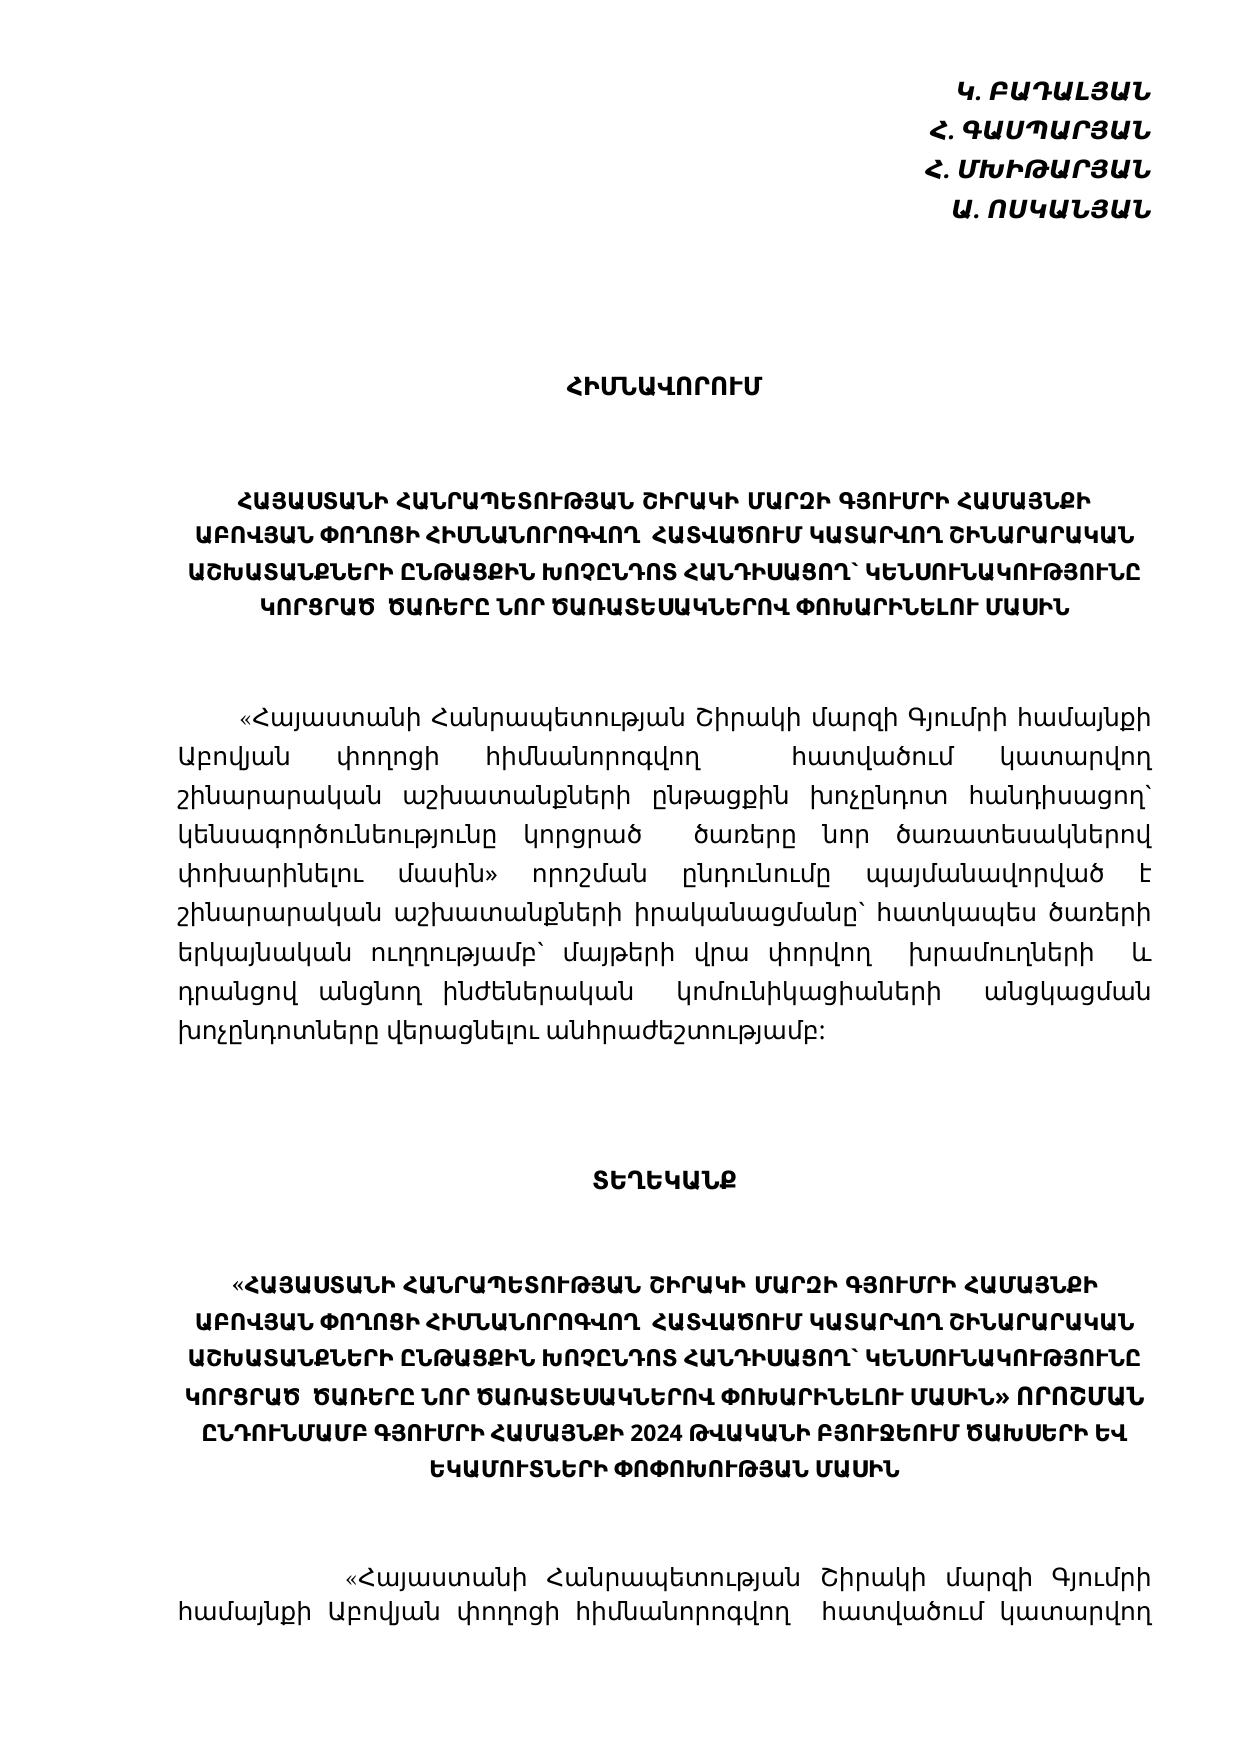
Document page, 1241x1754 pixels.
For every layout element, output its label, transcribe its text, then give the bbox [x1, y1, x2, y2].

text Հայաստանի Հանրապետության Շիրակի մարզի Գյումրի համայնքի Աբովյան փողոցի հիմնանորոգվող հատվածում կատարվող շինարարական աշխատանքների ընթացքին խոչընդոտ հանդիսացող` կենսագործունեությունը կորցրած ծառերը նոր ծառատեսակներով փոխարինելու մասին» որոշման ընդունումը պայմանավորված է շինարարական աշխատանքների իրականացմանը` հատկապես ծառերի երկայնական ուղղությամբ` մայթերի վրա փորվող խրամուղների և դրանցով անցնող ինժեներական կոմունիկացիաների անցկացման խոչընդոտները վերացնելու անհրաժեշտությամբ: [177, 699, 1152, 1047]
text ՏԵՂԵԿԱՆՔ [177, 1163, 1152, 1197]
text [177, 1559, 1152, 1627]
text ՀԻՄՆԱՎՈՐՈՒՄ [177, 368, 1152, 402]
text Կ. ԲԱԴԱԼՅԱՆ Հ. ԳԱՍՊԱՐՅԱՆ Հ. ՄԽԻԹԱՐՅԱՆ Ա. ՈՍԿԱՆՅԱՆ [177, 74, 1152, 225]
text ՀԱՅԱՍՏԱՆԻ ՀԱՆՐԱՊԵՏՈՒԹՅԱՆ ՇԻՐԱԿԻ ՄԱՐԶԻ ԳՅՈՒՄՐԻ ՀԱՄԱՅՆՔԻ ԱԲՈՎՅԱՆ ՓՈՂՈՑԻ ՀԻՄՆԱՆՈՐՈԳՎՈՂ ՀԱՏՎԱԾՈՒՄ ԿԱՏԱՐՎՈՂ ՇԻՆԱՐԱՐԱԿԱՆ ԱՇԽԱՏԱՆՔՆԵՐԻ ԸՆԹԱՑՔԻՆ ԽՈՉԸՆԴՈՏ ՀԱՆԴԻՍԱՑՈՂ` ԿԵՆՍՈՒՆԱԿՈՒԹՅՈՒՆԸ ԿՈՐՑՐԱԾ ԾԱՌԵՐԸ ՆՈՐ ԾԱՌԱՏԵՍԱԿՆԵՐՈՎ ՓՈԽԱՐԻՆԵԼՈՒ ՄԱՍԻՆ» ՈՐՈՇՄԱՆ ԸՆԴՈՒՆՄԱՄԲ ԳՅՈՒՄՐԻ ՀԱՄԱՅՆՔԻ 2024 ԹՎԱԿԱՆԻ ԲՅՈՒՋԵՈՒՄ ԾԱԽՍԵՐԻ ԵՎ ԵԿԱՄՈՒՏՆԵՐԻ ՓՈՓՈԽՈՒԹՅԱՆ ՄԱՍԻՆ [177, 1267, 1152, 1484]
text ՀԱՅԱՍՏԱՆԻ ՀԱՆՐԱՊԵՏՈՒԹՅԱՆ ՇԻՐԱԿԻ ՄԱՐԶԻ ԳՅՈՒՄՐԻ ՀԱՄԱՅՆՔԻ ԱԲՈՎՅԱՆ ՓՈՂՈՑԻ ՀԻՄՆԱՆՈՐՈԳՎՈՂ ՀԱՏՎԱԾՈՒՄ ԿԱՏԱՐՎՈՂ ՇԻՆԱՐԱՐԱԿԱՆ ԱՇԽԱՏԱՆՔՆԵՐԻ ԸՆԹԱՑՔԻՆ ԽՈՉԸՆԴՈՏ ՀԱՆԴԻՍԱՑՈՂ` ԿԵՆՍՈՒՆԱԿՈՒԹՅՈՒՆԸ ԿՈՐՑՐԱԾ ԾԱՌԵՐԸ ՆՈՐ ԾԱՌԱՏԵՍԱԿՆԵՐՈՎ ՓՈԽԱՐԻՆԵԼՈՒ ՄԱՍԻՆ [177, 488, 1152, 623]
